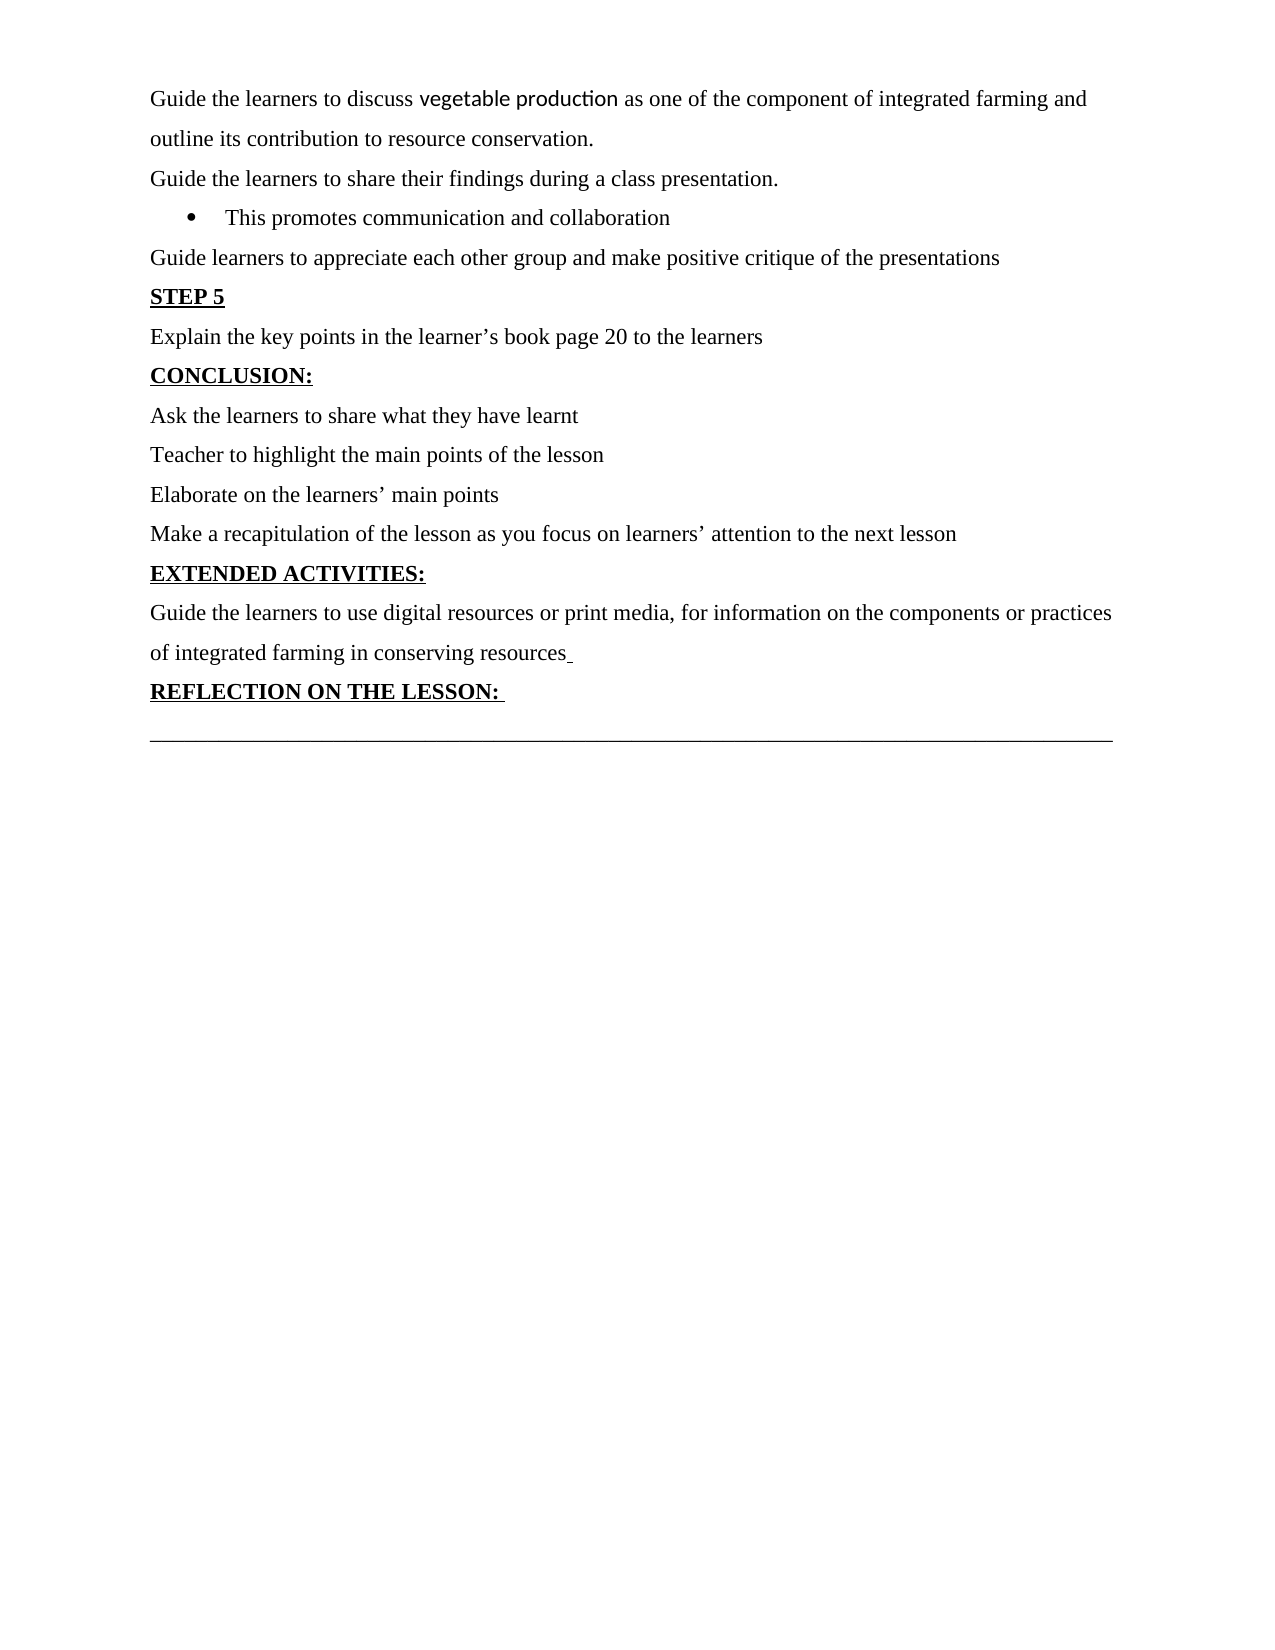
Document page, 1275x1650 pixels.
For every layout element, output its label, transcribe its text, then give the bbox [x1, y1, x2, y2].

text REFLECTION ON THE LESSON: [150, 678, 1125, 704]
text STEP 5 [150, 283, 1125, 310]
list This promotes communication and collaboration [187, 204, 1125, 231]
text EXTENDED ACTIVITIES: [150, 560, 1125, 586]
text Guide the learners to share their findings during a class presentation. [150, 165, 1125, 191]
text Make a recapitulation of the lesson as you focus on learners’ attention to the next lesson [150, 520, 1125, 547]
text Ask the learners to share what they have learnt [150, 402, 1125, 428]
text Guide learners to appreciate each other group and make positive critique of the presentations [150, 244, 1125, 270]
text Guide the learners to discuss vegetable production as one of the component of integrated farming and outline its contribution to resource conservation. [150, 84, 1125, 152]
text Guide the learners to use digital resources or print media, for information on the components or practices of integrated farming in conserving resources [150, 599, 1125, 665]
text CONCLUSION: [150, 362, 1125, 389]
text Elaborate on the learners’ main points [150, 481, 1125, 507]
text Teacher to highlight the main points of the lesson [150, 441, 1125, 468]
text Explain the key points in the learner’s book page 20 to the learners [150, 323, 1125, 349]
text ____________________________________________________________________________________ [150, 718, 1125, 744]
